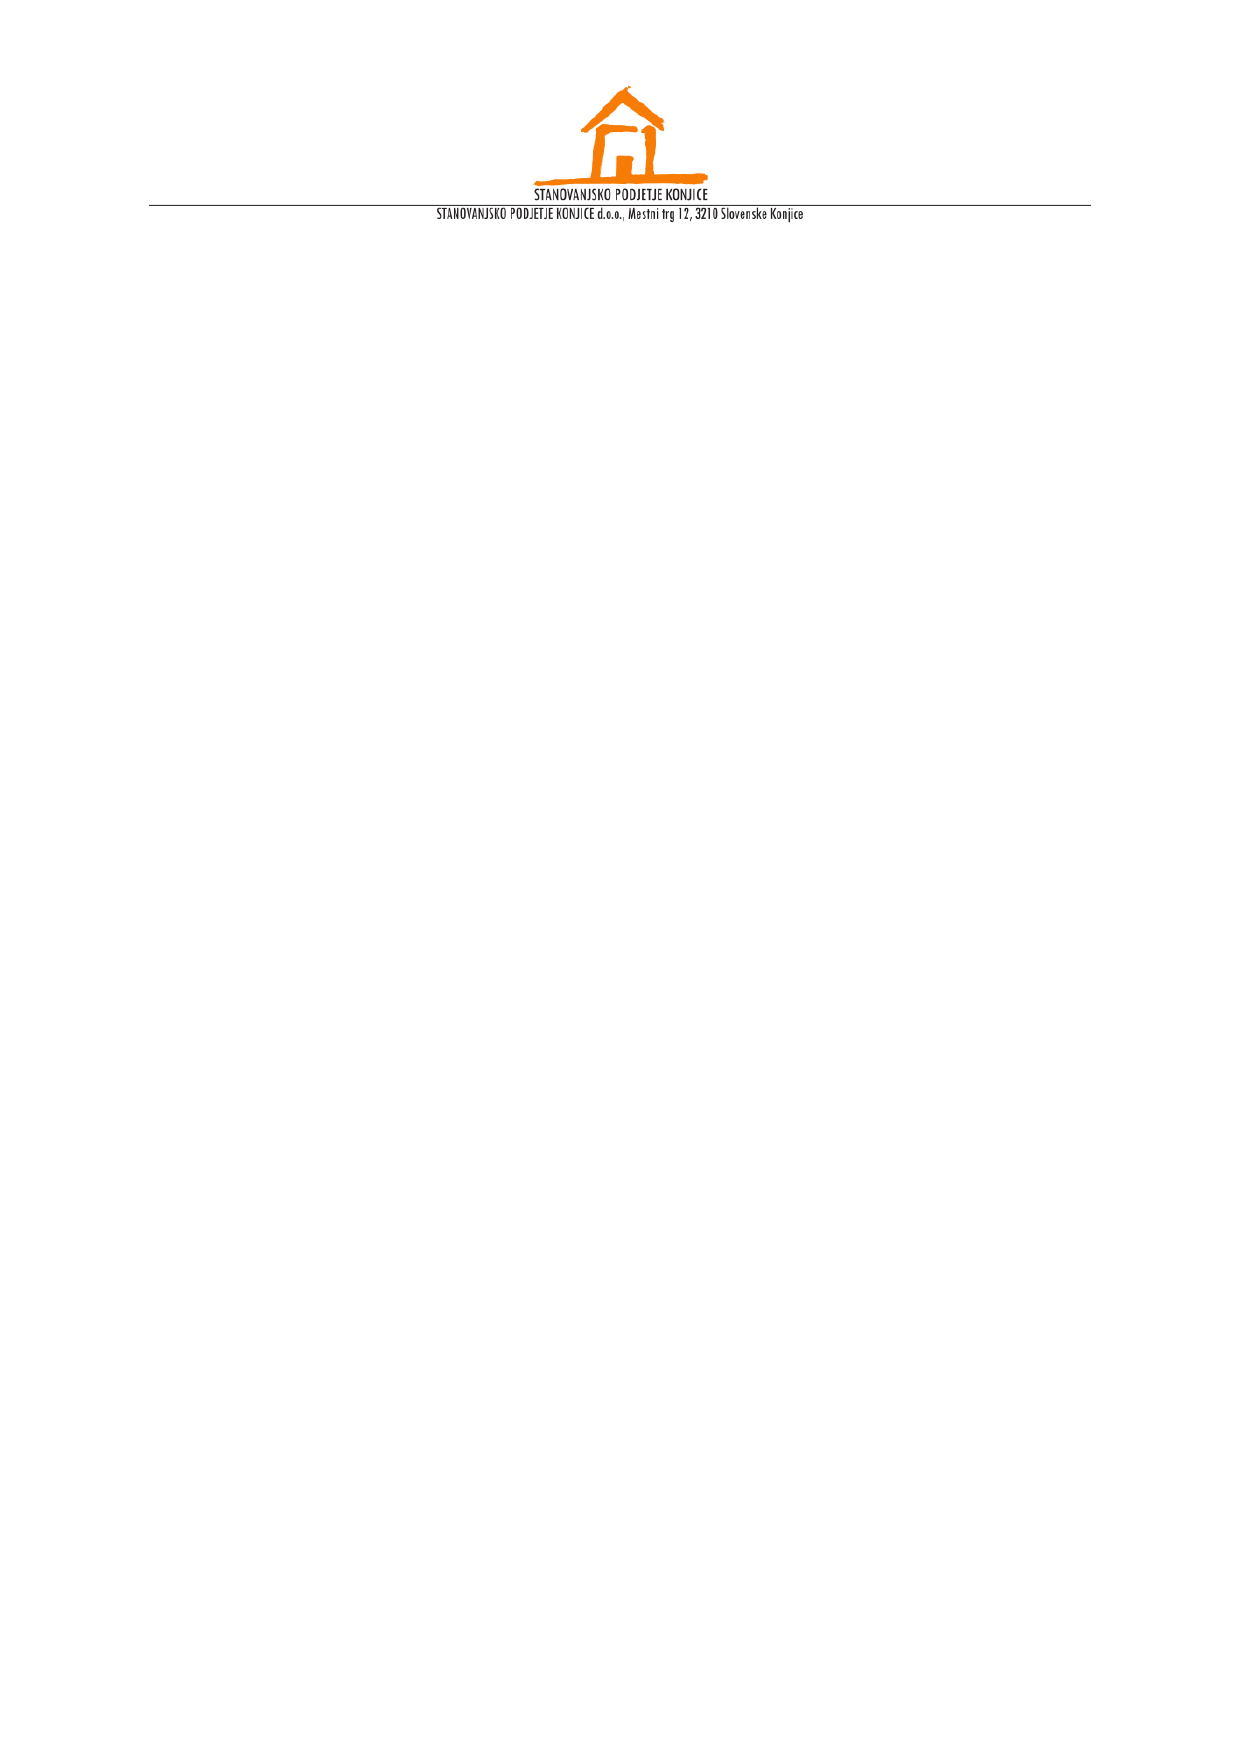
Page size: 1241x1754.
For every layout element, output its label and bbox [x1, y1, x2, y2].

picture [147, 73, 1093, 223]
